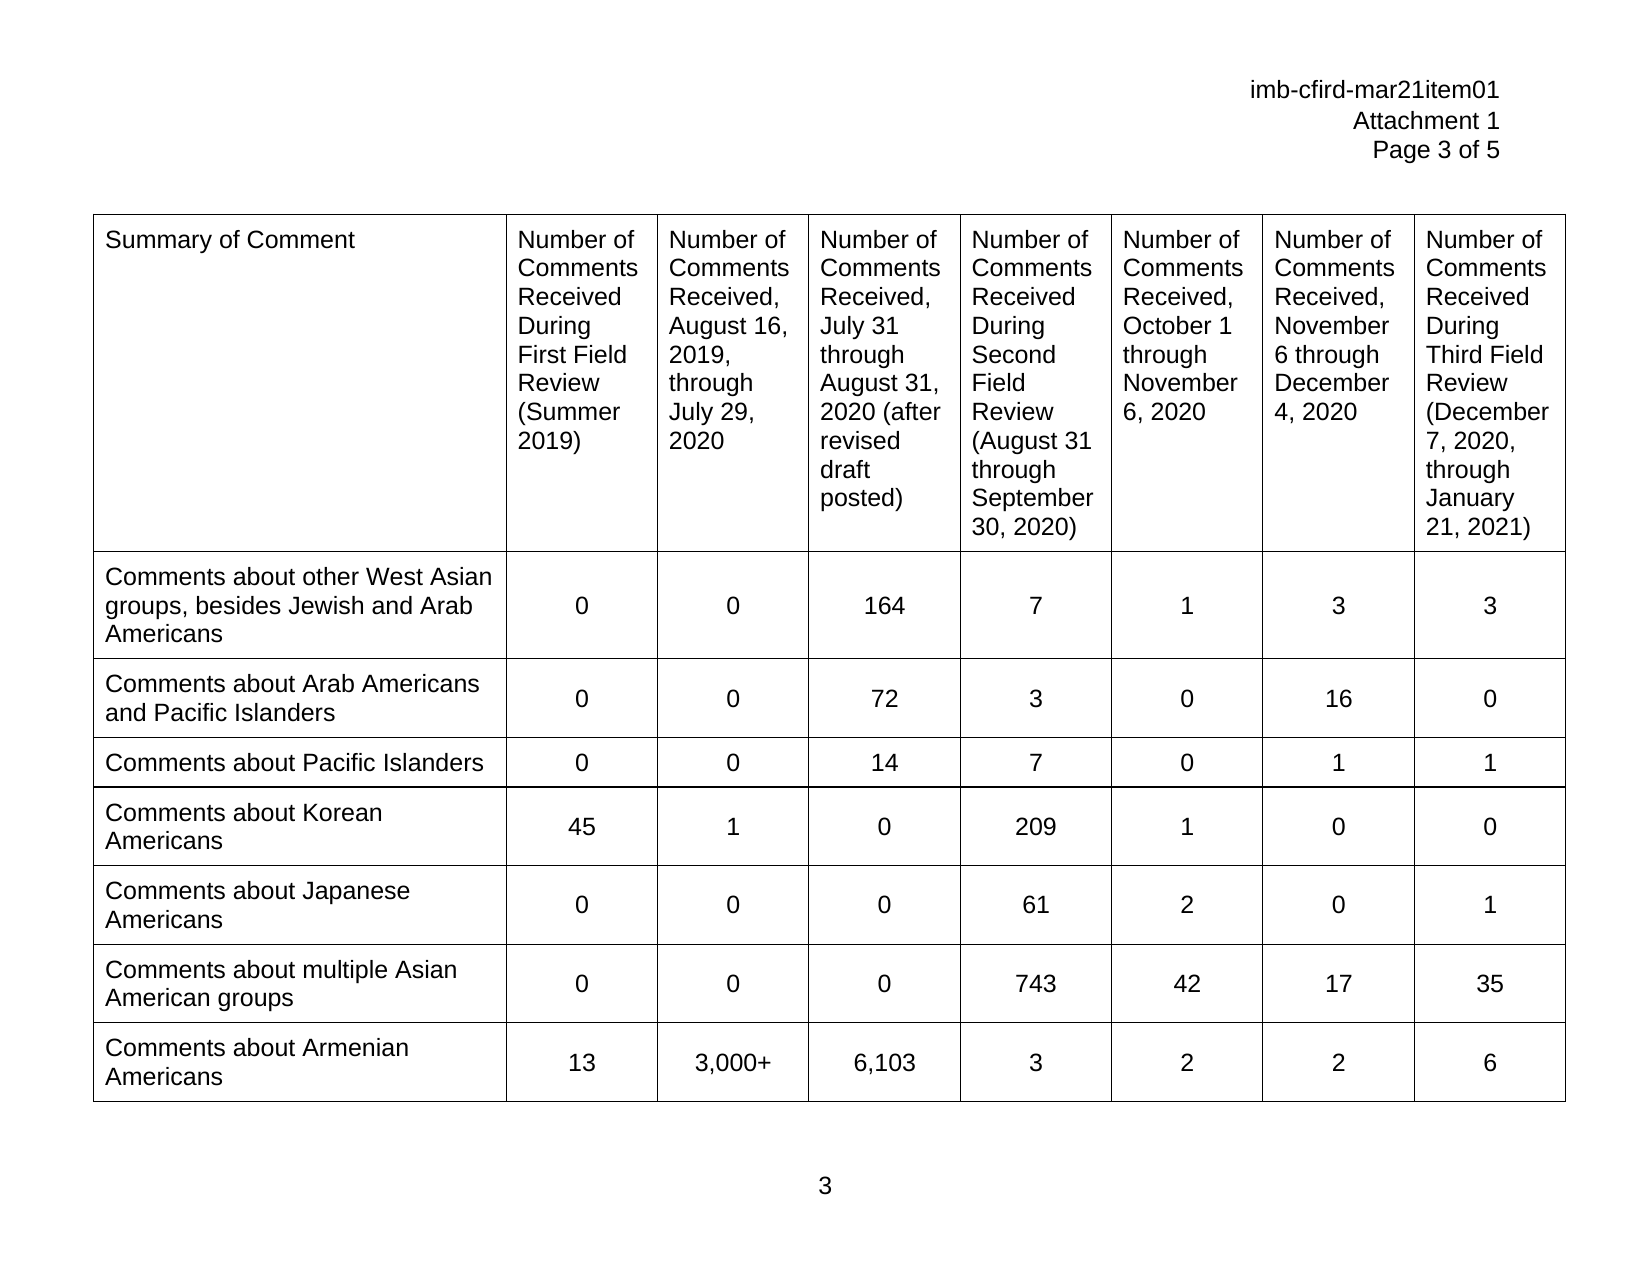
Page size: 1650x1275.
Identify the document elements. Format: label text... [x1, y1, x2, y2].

table_header Number of Comments Received During Second Field Review (August 31 through September 30, 2020) [961, 215, 1111, 551]
table_cell 0 [658, 552, 808, 658]
table_cell 6,103 [809, 1023, 960, 1101]
table_cell Comments about Korean Americans [94, 788, 506, 865]
table_header Number of Comments Received During First Field Review (Summer 2019) [507, 215, 657, 551]
table_cell 3,000+ [658, 1023, 808, 1101]
table_header Summary of Comment [94, 215, 506, 551]
table_cell Comments about Arab Americans and Pacific Islanders [94, 659, 506, 737]
table_cell 0 [809, 866, 960, 943]
table_header Number of Comments Received During Third Field Review (December 7, 2020, through January 21, 2021) [1415, 215, 1565, 551]
table_cell 1 [1415, 866, 1565, 943]
table_cell 2 [1112, 866, 1262, 943]
table_cell 3 [961, 659, 1111, 737]
table_cell 743 [961, 945, 1111, 1022]
table_cell 0 [507, 945, 657, 1022]
table_cell 17 [1263, 945, 1414, 1022]
table_cell 16 [1263, 659, 1414, 737]
table_header Number of Comments Received, July 31 through August 31, 2020 (after revised draft posted) [809, 215, 960, 551]
table_cell 1 [1112, 552, 1262, 658]
table_cell 2 [1112, 1023, 1262, 1101]
table_cell 0 [658, 945, 808, 1022]
table_cell 1 [1415, 738, 1565, 786]
table_cell Comments about multiple Asian American groups [94, 945, 506, 1022]
table_cell 0 [658, 738, 808, 786]
table_cell 164 [809, 552, 960, 658]
table_cell 0 [1415, 659, 1565, 737]
table_cell 0 [507, 866, 657, 943]
table_cell 0 [658, 866, 808, 943]
table_cell 35 [1415, 945, 1565, 1022]
table_header Number of Comments Received, October 1 through November 6, 2020 [1112, 215, 1262, 551]
table_cell 7 [961, 552, 1111, 658]
table_cell 3 [1415, 552, 1565, 658]
table_cell 209 [961, 788, 1111, 865]
table_cell 0 [507, 738, 657, 786]
table_cell 0 [1263, 788, 1414, 865]
table_cell 1 [1112, 788, 1262, 865]
table_cell 0 [809, 788, 960, 865]
table_cell 72 [809, 659, 960, 737]
table_cell 6 [1415, 1023, 1565, 1101]
table_cell Comments about other West Asian groups, besides Jewish and Arab Americans [94, 552, 506, 658]
table_cell Comments about Armenian Americans [94, 1023, 506, 1101]
table_cell 2 [1263, 1023, 1414, 1101]
table_cell 1 [1263, 738, 1414, 786]
table_cell Comments about Japanese Americans [94, 866, 506, 943]
table_cell 13 [507, 1023, 657, 1101]
table_cell 61 [961, 866, 1111, 943]
table_cell 1 [658, 788, 808, 865]
table_cell 0 [1112, 659, 1262, 737]
table_cell 0 [809, 945, 960, 1022]
table_cell 7 [961, 738, 1111, 786]
table_header Number of Comments Received, November 6 through December 4, 2020 [1263, 215, 1414, 551]
table_cell 45 [507, 788, 657, 865]
table_cell 0 [507, 659, 657, 737]
table_cell 0 [1112, 738, 1262, 786]
table_cell 0 [1415, 788, 1565, 865]
table_cell 0 [658, 659, 808, 737]
table_cell Comments about Pacific Islanders [94, 738, 506, 786]
table_cell 14 [809, 738, 960, 786]
table_header Number of Comments Received, August 16, 2019, through July 29, 2020 [658, 215, 808, 551]
table_cell 0 [1263, 866, 1414, 943]
table_cell 42 [1112, 945, 1262, 1022]
table_cell 3 [1263, 552, 1414, 658]
table_cell 3 [961, 1023, 1111, 1101]
table_cell 0 [507, 552, 657, 658]
